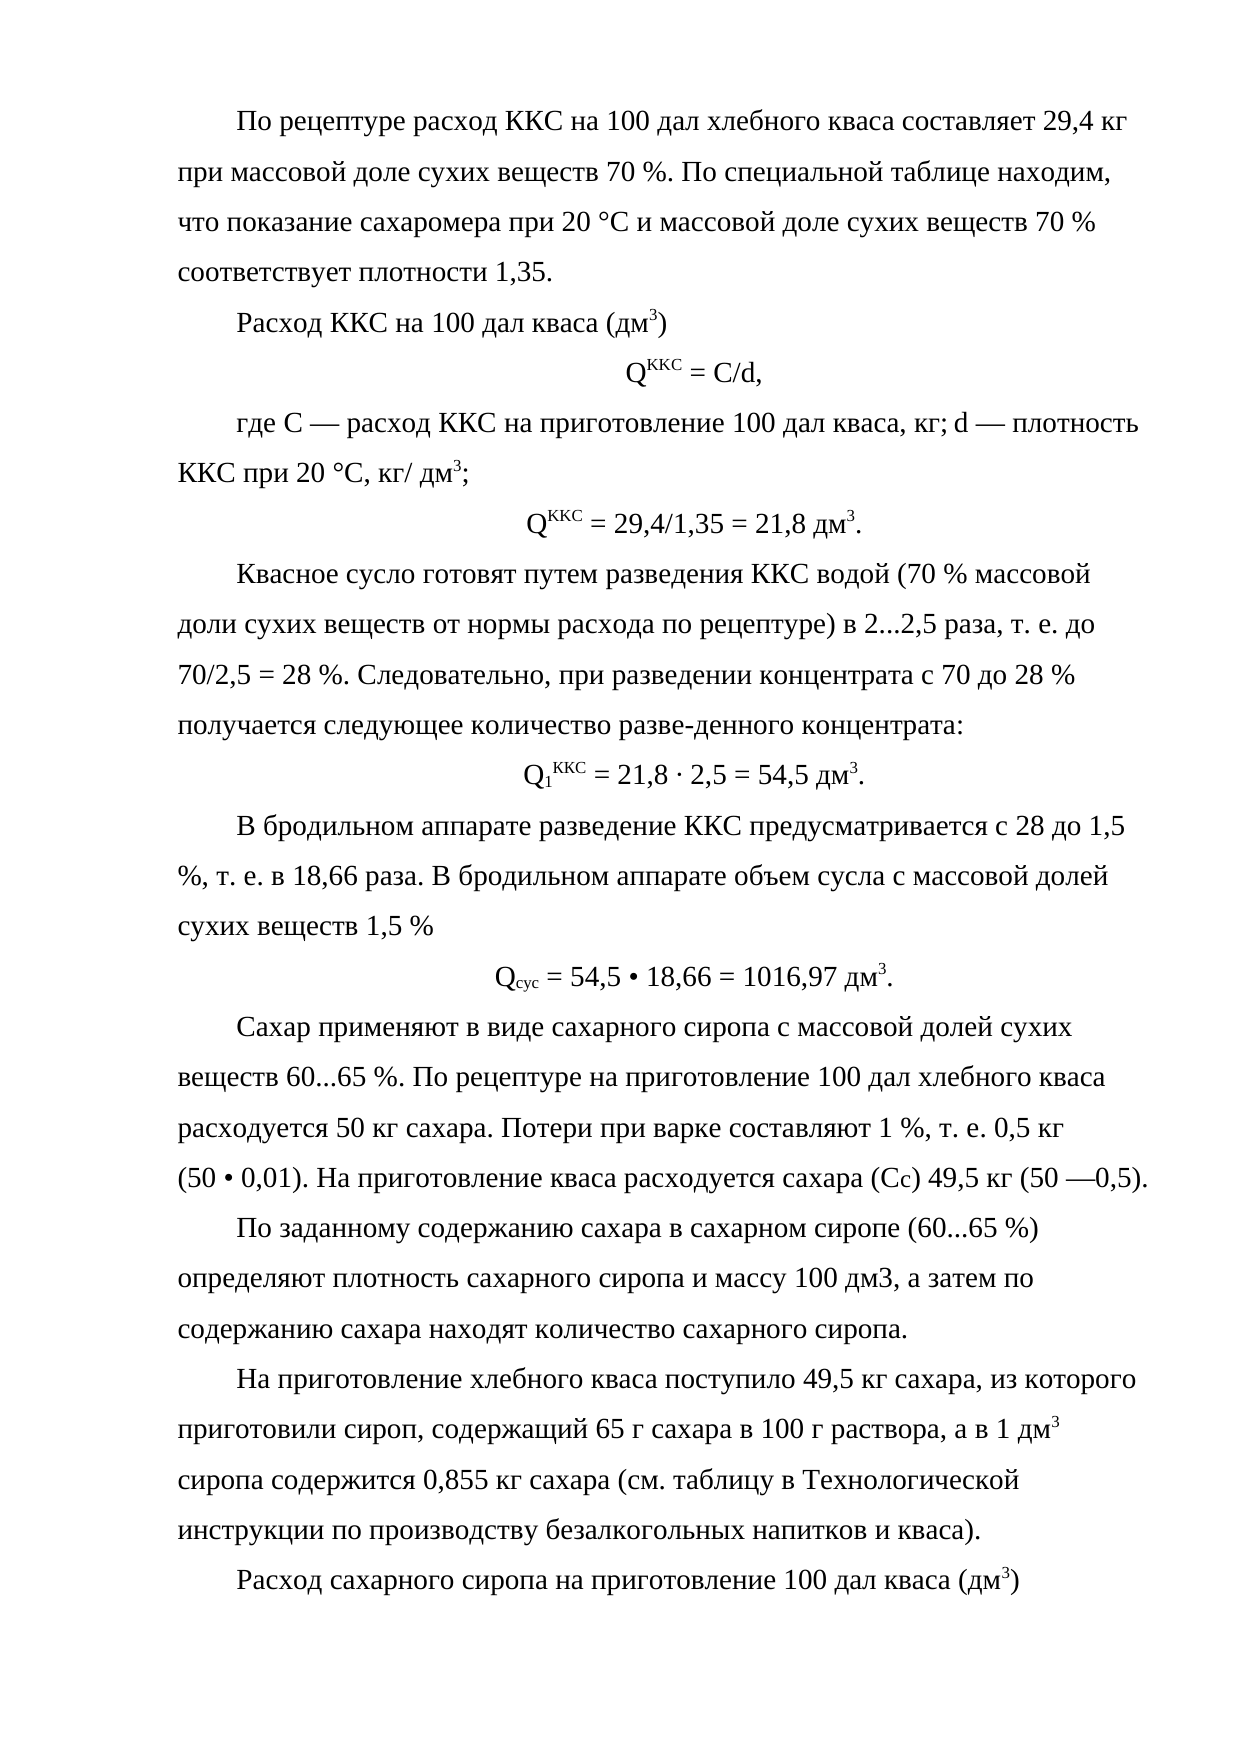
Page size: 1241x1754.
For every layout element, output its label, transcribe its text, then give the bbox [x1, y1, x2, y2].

text Q1ККС = 21,8 ∙ 2,5 = 54,5 дм3. [177, 757, 1152, 791]
text Сахар применяют в виде сахарного сиропа с массовой долей сухих веществ 60...65 %. По рецептуре на приготовление 100 дал хлебного кваса расходуется 50 кг сахара. Потери при варке составляют 1 %, т. е. 0,5 кг [177, 1009, 1152, 1143]
text QKKC = 29,4/1,35 = 21,8 дм3. [177, 506, 1152, 539]
text QKKC = C/d, [177, 355, 1152, 388]
text Квасное сусло готовят путем разведения ККС водой (70 % массовой доли сухих веществ от нормы расхода по рецептуре) в 2...2,5 раза, т. е. до 70/2,5 = 28 %. Следовательно, при разведении концентрата с 70 до 28 % получается следующее количество разве-денного концентрата: [177, 556, 1152, 741]
text где С — расход ККС на приготовление 100 дал кваса, кг; d — плотность ККС при 20 °С, кг/ дм3; [177, 405, 1152, 489]
text По рецептуре расход ККС на 100 дал хлебного кваса составляет 29,4 кг при массовой доле сухих веществ 70 %. По специальной таблице находим, что показание сахаромера при 20 °С и массовой доле сухих веществ 70 % соответствует плотности 1,35. [177, 103, 1152, 288]
text Расход ККС на 100 дал кваса (дм3) [177, 305, 1152, 338]
text На приготовление хлебного кваса поступило 49,5 кг сахара, из которого приготовили сироп, содержащий 65 г сахара в 100 г раствора, а в 1 дм3 сиропа содержится 0,855 кг сахара (см. таблицу в Технологической инструкции по производству безалкогольных напитков и кваса). [177, 1361, 1152, 1546]
text В бродильном аппарате разведение ККС предусматривается с 28 до 1,5 %, т. е. в 18,66 раза. В бродильном аппарате объем сусла с массовой долей сухих веществ 1,5 % [177, 808, 1152, 942]
text Qсус = 54,5 • 18,66 = 1016,97 дм3. [177, 959, 1152, 992]
text Расход сахарного сиропа на приготовление 100 дал кваса (дм3) [177, 1562, 1152, 1596]
text (50 • 0,01). На приготовление кваса расходуется сахара (Сс) 49,5 кг (50 —0,5). [177, 1160, 1152, 1193]
text По заданному содержанию сахара в сахарном сиропе (60...65 %) определяют плотность сахарного сиропа и массу 100 дм3, а затем по содержанию сахара находят количество сахарного сиропа. [177, 1210, 1152, 1344]
